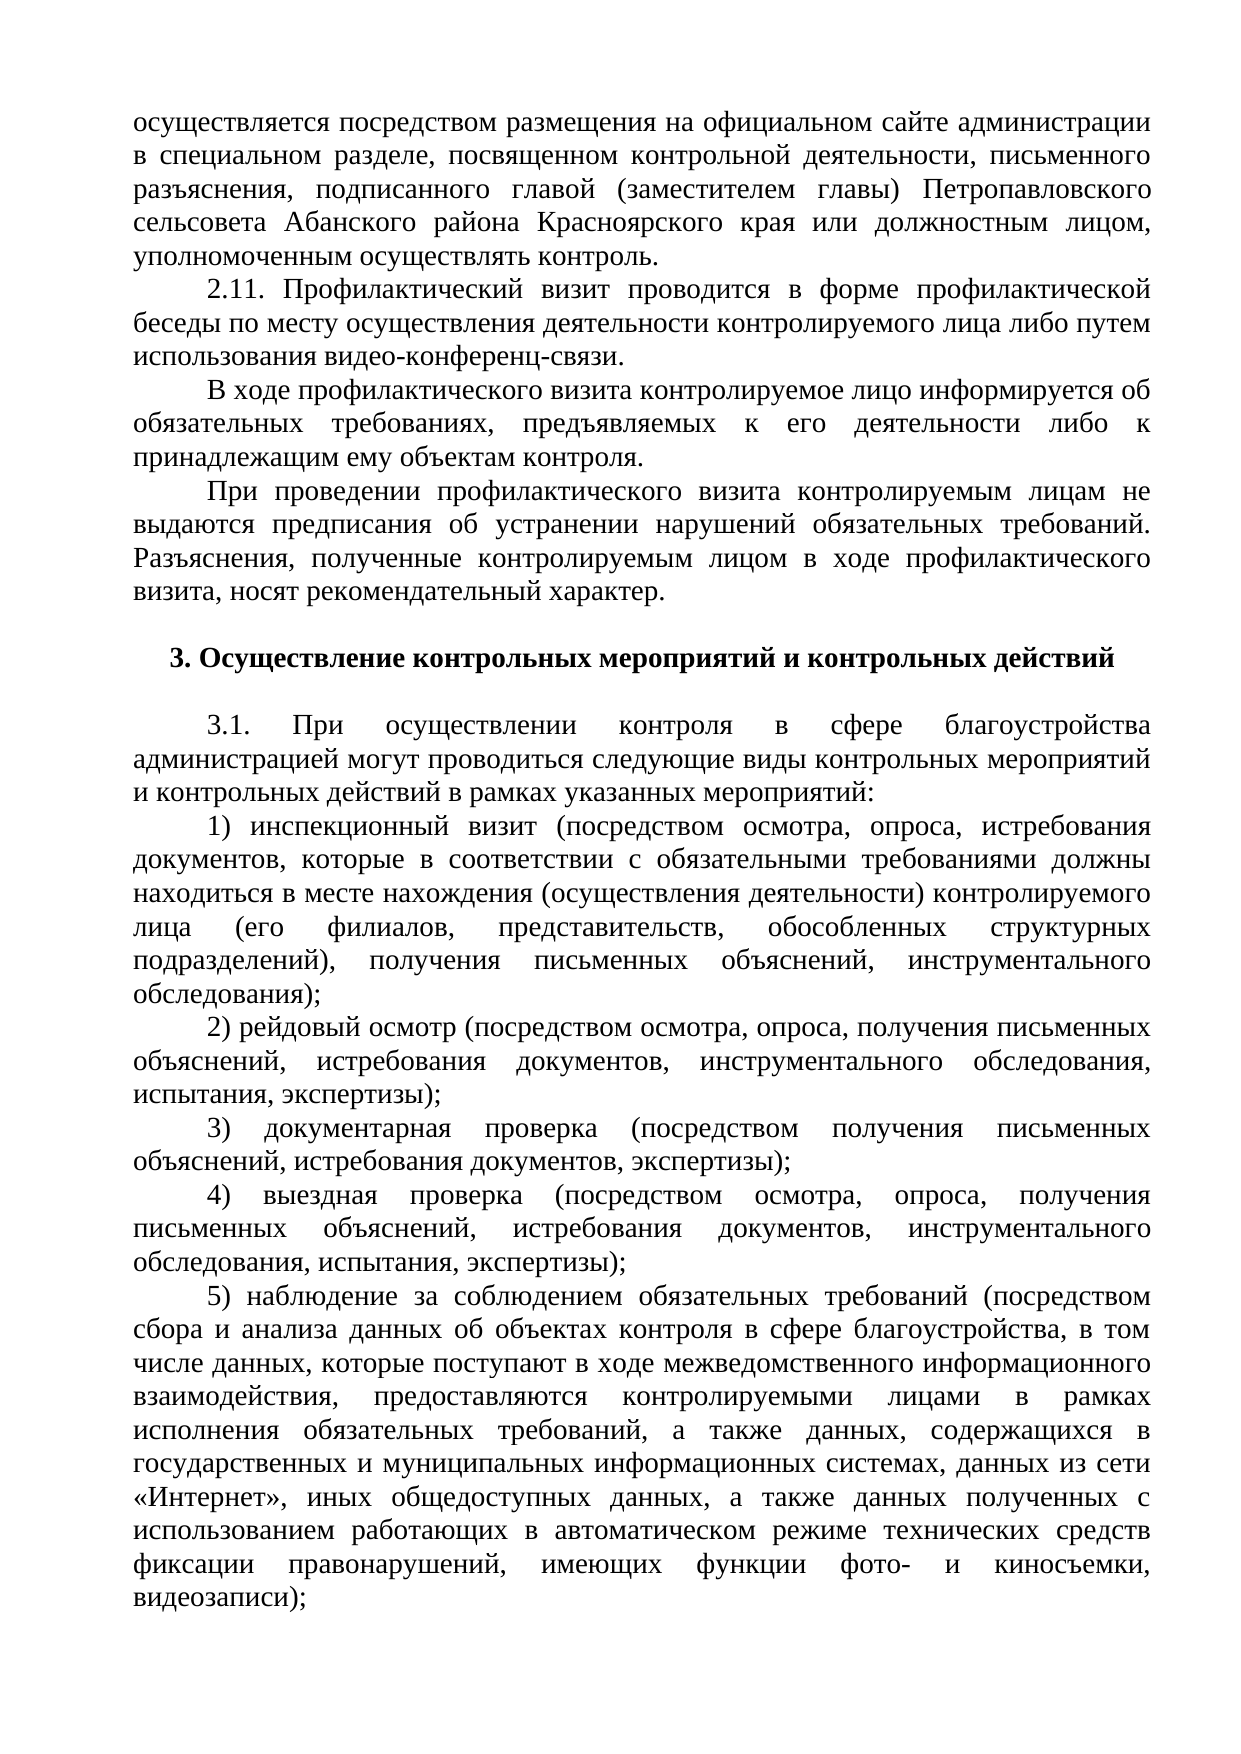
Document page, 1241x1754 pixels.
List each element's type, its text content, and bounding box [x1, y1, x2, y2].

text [133, 104, 1152, 271]
text В ходе профилактического визита контролируемое лицо информируется об обязательных требованиях, предъявляемых к его деятельности либо к принадлежащим ему объектам контроля. [133, 372, 1152, 473]
text 1) инспекционный визит (посредством осмотра, опроса, истребования документов, которые в соответствии с обязательными требованиями должны находиться в месте нахождения (осуществления деятельности) контролируемого лица (его филиалов, представительств, обособленных структурных подразделений), получения письменных объяснений, инструментального обследования); [133, 808, 1152, 1009]
text При проведении профилактического визита контролируемым лицам не выдаются предписания об устранении нарушений обязательных требований. Разъяснения, полученные контролируемым лицом в ходе профилактического визита, носят рекомендательный характер. [133, 473, 1152, 607]
text 4) выездная проверка (посредством осмотра, опроса, получения письменных объяснений, истребования документов, инструментального обследования, испытания, экспертизы); [133, 1177, 1152, 1278]
text 5) наблюдение за соблюдением обязательных требований (посредством сбора и анализа данных об объектах контроля в сфере благоустройства, в том числе данных, которые поступают в ходе межведомственного информационного взаимодействия, предоставляются контролируемыми лицами в рамках исполнения обязательных требований, а также данных, содержащихся в государственных и муниципальных информационных системах, данных из сети «Интернет», иных общедоступных данных, а также данных полученных с использованием работающих в автоматическом режиме технических средств фиксации правонарушений, имеющих функции фото- и киносъемки, видеозаписи); [133, 1278, 1152, 1412]
text 3. Осуществление контрольных мероприятий и контрольных действий [133, 640, 1152, 674]
text 3.1. При осуществлении контроля в сфере благоустройства администрацией могут проводиться следующие виды контрольных мероприятий и контрольных действий в рамках указанных мероприятий: [133, 707, 1152, 808]
text 2.11. Профилактический визит проводится в форме профилактической беседы по месту осуществления деятельности контролируемого лица либо путем использования видео-конференц-связи. [133, 271, 1152, 372]
text 2) рейдовый осмотр (посредством осмотра, опроса, получения письменных объяснений, истребования документов, инструментального обследования, испытания, экспертизы); [133, 1009, 1152, 1110]
text 3) документарная проверка (посредством получения письменных объяснений, истребования документов, экспертизы); [133, 1110, 1152, 1177]
